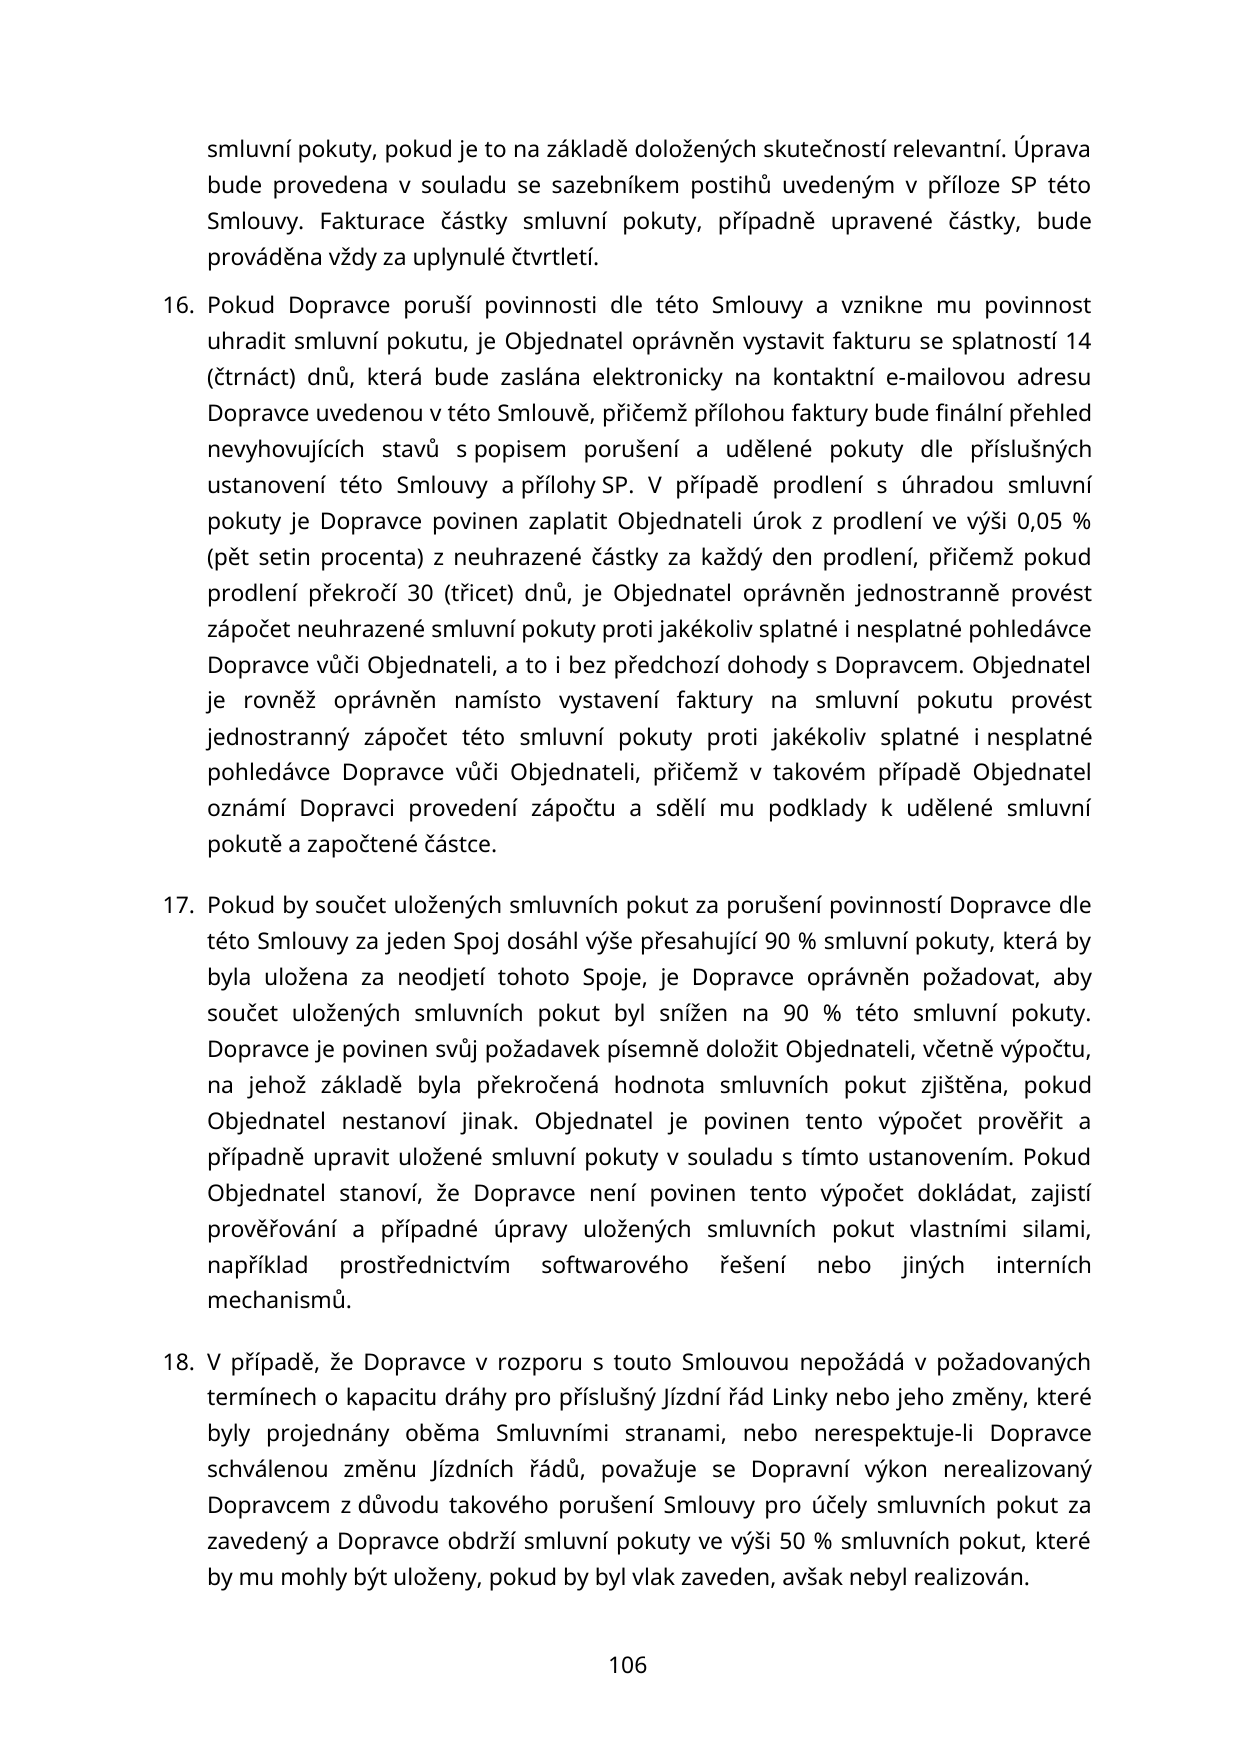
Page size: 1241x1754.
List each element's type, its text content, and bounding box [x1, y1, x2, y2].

list V případě, že Dopravce v rozporu s touto Smlouvou nepožádá v požadovaných termínech o kapacitu dráhy pro příslušný Jízdní řád Linky nebo jeho změny, které byly projednány oběma Smluvními stranami, nebo nerespektuje-li Dopravce schválenou změnu Jízdních řádů, považuje se Dopravní výkon nerealizovaný Dopravcem z důvodu takového porušení Smlouvy pro účely smluvních pokut za zavedený a Dopravce obdrží smluvní pokuty ve výši 50 % smluvních pokut, které by mu mohly být uloženy, pokud by byl vlak zaveden, avšak nebyl realizován. [162, 1345, 1093, 1592]
list Pokud by součet uložených smluvních pokut za porušení povinností Dopravce dle této Smlouvy za jeden Spoj dosáhl výše přesahující 90 % smluvní pokuty, která by byla uložena za neodjetí tohoto Spoje, je Dopravce oprávněn požadovat, aby součet uložených smluvních pokut byl snížen na 90 % této smluvní pokuty. Dopravce je povinen svůj požadavek písemně doložit Objednateli, včetně výpočtu, na jehož základě byla překročená hodnota smluvních pokut zjištěna, pokud Objednatel nestanoví jinak. Objednatel je povinen tento výpočet prověřit a případně upravit uložené smluvní pokuty v souladu s tímto ustanovením. Pokud Objednatel stanoví, že Dopravce není povinen tento výpočet dokládat, zajistí prověřování a případné úpravy uložených smluvních pokut vlastními silami, například prostřednictvím softwarového řešení nebo jiných interních mechanismů. [162, 889, 1093, 1316]
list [162, 133, 1093, 272]
list Pokud Dopravce poruší povinnosti dle této Smlouvy a vznikne mu povinnost uhradit smluvní pokutu, je Objednatel oprávněn vystavit fakturu se splatností 14 (čtrnáct) dnů, která bude zaslána elektronicky na kontaktní e-mailovou adresu Dopravce uvedenou v této Smlouvě, přičemž přílohou faktury bude finální přehled nevyhovujících stavů s popisem porušení a udělené pokuty dle příslušných ustanovení této Smlouvy a přílohy SP. V případě prodlení s úhradou smluvní pokuty je Dopravce povinen zaplatit Objednateli úrok z prodlení ve výši 0,05 % (pět setin procenta) z neuhrazené částky za každý den prodlení, přičemž pokud prodlení překročí 30 (třicet) dnů, je Objednatel oprávněn jednostranně provést zápočet neuhrazené smluvní pokuty proti jakékoliv splatné i nesplatné pohledávce Dopravce vůči Objednateli, a to i bez předchozí dohody s Dopravcem. Objednatel je rovněž oprávněn namísto vystavení faktury na smluvní pokutu provést jednostranný zápočet této smluvní pokuty proti jakékoliv splatné i nesplatné pohledávce Dopravce vůči Objednateli, přičemž v takovém případě Objednatel oznámí Dopravci provedení zápočtu a sdělí mu podklady k udělené smluvní pokutě a započtené částce. [162, 289, 1093, 859]
